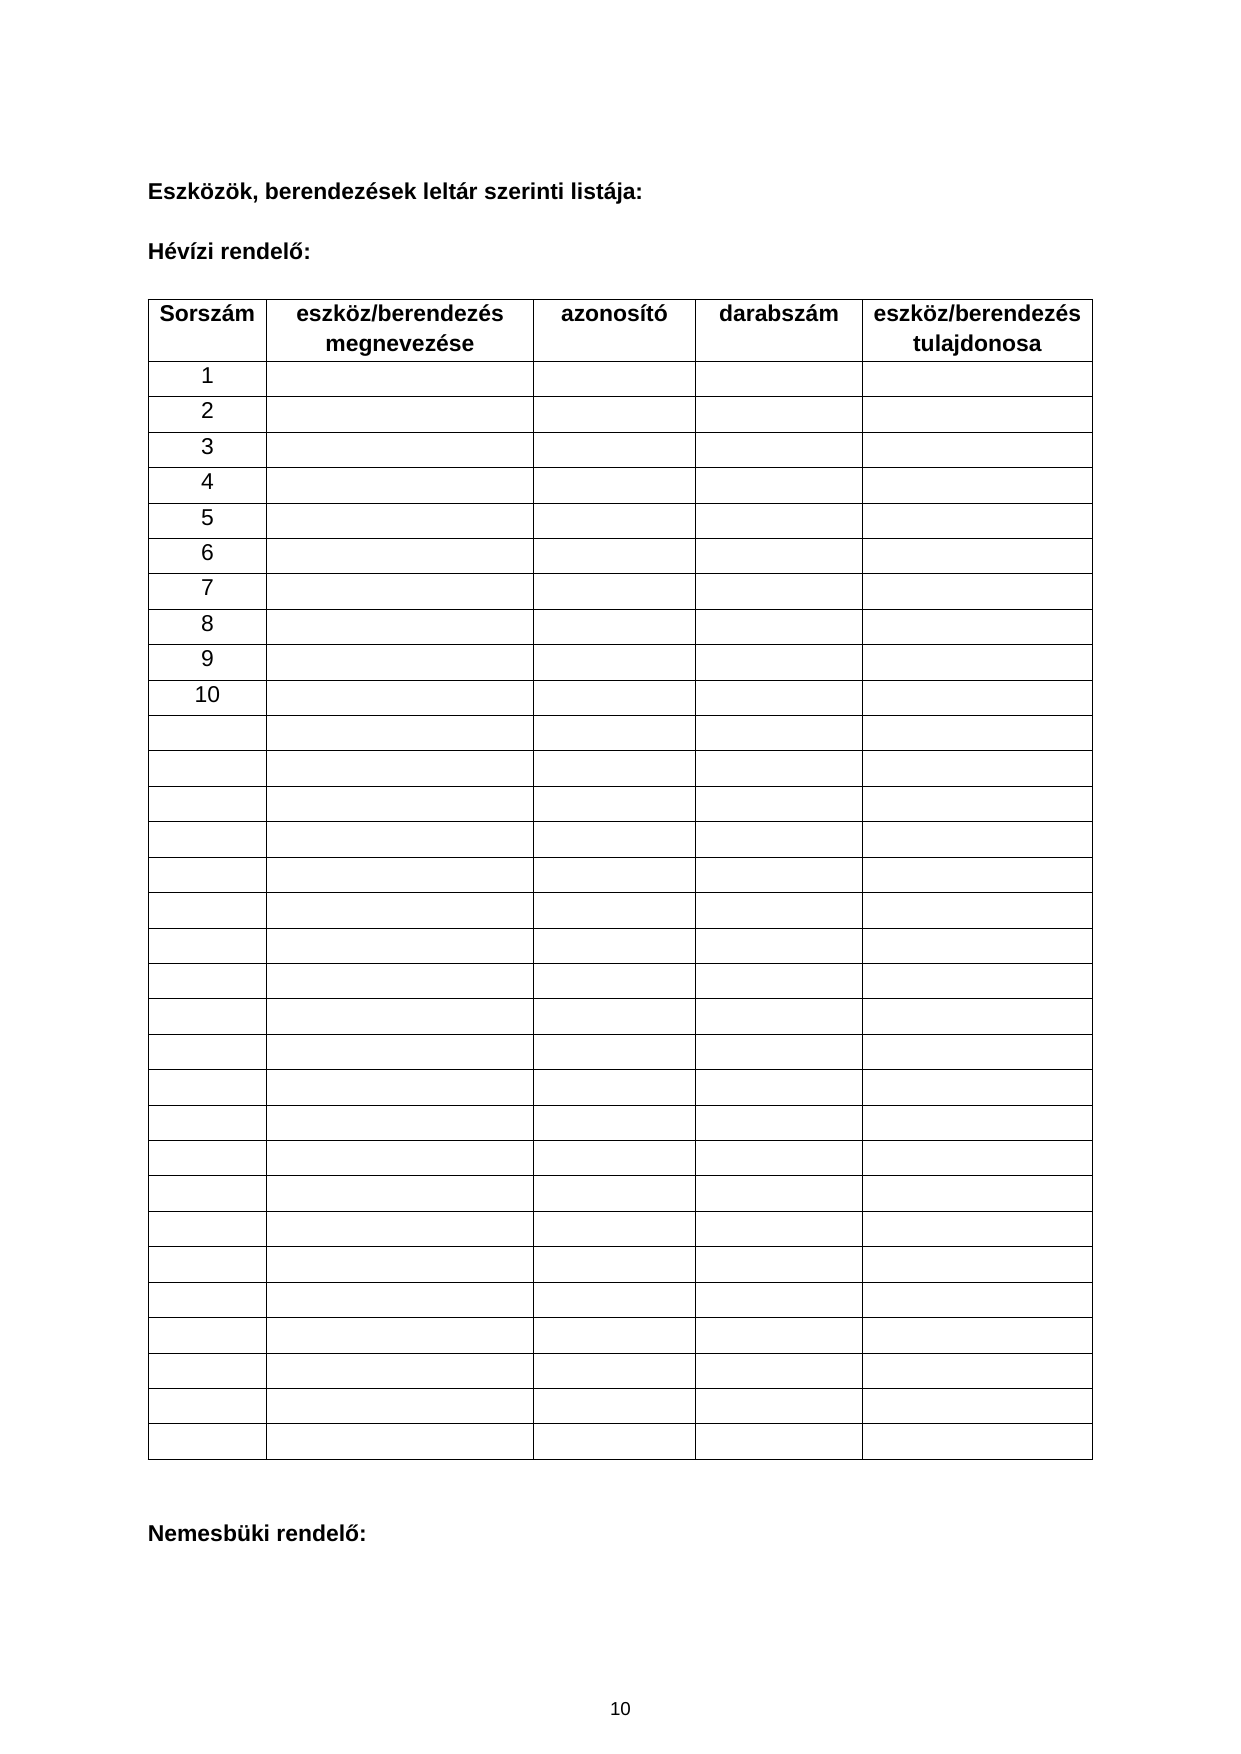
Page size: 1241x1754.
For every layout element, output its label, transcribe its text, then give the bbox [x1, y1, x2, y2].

table_cell [534, 468, 695, 502]
table_cell [863, 858, 1092, 892]
table_cell [267, 858, 533, 892]
table_cell [696, 1318, 862, 1352]
table_cell [149, 1035, 266, 1069]
table_cell [534, 1035, 695, 1069]
table_cell 6 [149, 539, 266, 573]
table_cell [863, 964, 1092, 998]
table_cell 3 [149, 433, 266, 467]
table_cell [534, 999, 695, 1034]
text Hévízi rendelő: [148, 238, 1093, 264]
table_cell [267, 504, 533, 538]
table_header Sorszám [149, 300, 266, 361]
table_cell [696, 433, 862, 467]
table_cell [696, 1141, 862, 1175]
table_cell [267, 999, 533, 1034]
table_cell [534, 397, 695, 432]
table_cell [267, 893, 533, 927]
table_cell [149, 751, 266, 786]
table_cell [863, 504, 1092, 538]
table_cell [534, 681, 695, 715]
table_cell [534, 822, 695, 857]
table_cell [534, 1424, 695, 1459]
table_cell [696, 1389, 862, 1423]
table_cell [696, 1106, 862, 1140]
table_cell [696, 1212, 862, 1246]
table_cell [267, 929, 533, 963]
table_cell [149, 822, 266, 857]
table_cell [863, 1354, 1092, 1388]
table_cell 7 [149, 574, 266, 609]
table_cell [696, 751, 862, 786]
table_cell [149, 1212, 266, 1246]
table_cell 9 [149, 645, 266, 679]
table_cell [696, 716, 862, 750]
table_cell [534, 858, 695, 892]
table_cell [149, 1247, 266, 1282]
table_cell [696, 822, 862, 857]
table_cell [863, 539, 1092, 573]
table_cell 2 [149, 397, 266, 432]
table_cell [149, 1318, 266, 1352]
table_cell [267, 468, 533, 502]
table_cell [863, 1106, 1092, 1140]
table_cell [534, 433, 695, 467]
table_cell [149, 1176, 266, 1211]
table_cell 5 [149, 504, 266, 538]
table_header darabszám [696, 300, 862, 361]
table_cell [534, 716, 695, 750]
table_cell [267, 1212, 533, 1246]
table_cell [863, 645, 1092, 679]
table_cell [149, 1283, 266, 1317]
table_cell [149, 1354, 266, 1388]
table_cell 8 [149, 610, 266, 644]
table_cell [863, 468, 1092, 502]
table_cell [696, 1035, 862, 1069]
table_cell [696, 1247, 862, 1282]
table_cell [149, 716, 266, 750]
table_cell [696, 999, 862, 1034]
table_cell [696, 929, 862, 963]
table_cell [267, 1141, 533, 1175]
table_cell [149, 1389, 266, 1423]
table_cell [534, 964, 695, 998]
table_cell [267, 1354, 533, 1388]
table_cell [696, 681, 862, 715]
table_cell [863, 610, 1092, 644]
table_cell [149, 929, 266, 963]
table_cell [863, 681, 1092, 715]
table_cell [267, 1424, 533, 1459]
table_cell [863, 716, 1092, 750]
table_cell [863, 751, 1092, 786]
table_cell [534, 1354, 695, 1388]
table_cell [534, 1212, 695, 1246]
table_cell [267, 1389, 533, 1423]
table_cell [534, 539, 695, 573]
table_cell [696, 574, 862, 609]
table_cell [696, 397, 862, 432]
table_cell [863, 893, 1092, 927]
table_cell [863, 397, 1092, 432]
table_cell [534, 1389, 695, 1423]
table_cell [696, 645, 862, 679]
table_header azonosító [534, 300, 695, 361]
table_cell [267, 964, 533, 998]
table_cell [534, 574, 695, 609]
table_cell [863, 1283, 1092, 1317]
table_cell [863, 822, 1092, 857]
text Nemesbüki rendelő: [148, 1520, 1093, 1547]
table_cell [267, 822, 533, 857]
table_cell [534, 1176, 695, 1211]
table_cell [863, 574, 1092, 609]
table_cell [267, 610, 533, 644]
table_cell [267, 1247, 533, 1282]
table_cell [534, 504, 695, 538]
table_cell [267, 1176, 533, 1211]
table_cell [863, 1035, 1092, 1069]
table_cell [863, 1247, 1092, 1282]
table_cell [149, 893, 266, 927]
table_cell [149, 1141, 266, 1175]
table_cell [863, 1389, 1092, 1423]
text Eszközök, berendezések leltár szerinti listája: [148, 178, 1093, 204]
table_cell [149, 858, 266, 892]
table_cell [696, 858, 862, 892]
table_cell [863, 1141, 1092, 1175]
table_cell [267, 539, 533, 573]
table_cell [534, 893, 695, 927]
table_cell 4 [149, 468, 266, 502]
table_cell [267, 1318, 533, 1352]
table_cell [149, 1106, 266, 1140]
table_cell [149, 787, 266, 821]
table_cell [267, 397, 533, 432]
table_cell [696, 1283, 862, 1317]
table_cell [267, 751, 533, 786]
table_cell [534, 362, 695, 396]
table_cell [863, 1424, 1092, 1459]
table_cell [267, 1070, 533, 1104]
table_cell [267, 1106, 533, 1140]
table_cell [534, 645, 695, 679]
table_cell [267, 362, 533, 396]
table_cell [267, 645, 533, 679]
table_cell [534, 929, 695, 963]
table_cell [863, 1176, 1092, 1211]
table_cell [696, 1070, 862, 1104]
table_cell [696, 610, 862, 644]
table_cell [863, 1212, 1092, 1246]
table_cell [696, 893, 862, 927]
table_cell [149, 999, 266, 1034]
table_cell [863, 1070, 1092, 1104]
table_cell [534, 1247, 695, 1282]
table_cell [267, 787, 533, 821]
table_cell [863, 1318, 1092, 1352]
table_cell [696, 362, 862, 396]
table_cell [534, 1141, 695, 1175]
table_cell [267, 574, 533, 609]
table_cell [267, 433, 533, 467]
table_cell [534, 1106, 695, 1140]
table_cell [696, 504, 862, 538]
table_header eszköz/berendezés megnevezése [267, 300, 533, 361]
table_cell [267, 716, 533, 750]
table_cell [149, 1070, 266, 1104]
table_cell [863, 362, 1092, 396]
table_header eszköz/berendezés tulajdonosa [863, 300, 1092, 361]
table_cell [696, 964, 862, 998]
table_cell [534, 787, 695, 821]
table_cell [696, 1424, 862, 1459]
table_cell [534, 751, 695, 786]
table_cell [267, 1283, 533, 1317]
table_cell 1 [149, 362, 266, 396]
table_cell [863, 999, 1092, 1034]
table_cell 10 [149, 681, 266, 715]
table_cell [696, 1176, 862, 1211]
table_cell [696, 1354, 862, 1388]
table_cell [863, 433, 1092, 467]
table_cell [534, 1283, 695, 1317]
table_cell [267, 681, 533, 715]
table_cell [149, 1424, 266, 1459]
table_cell [534, 1318, 695, 1352]
table_cell [534, 610, 695, 644]
table_cell [696, 468, 862, 502]
table_cell [863, 929, 1092, 963]
table_cell [534, 1070, 695, 1104]
table_cell [863, 787, 1092, 821]
table_cell [267, 1035, 533, 1069]
table_cell [149, 964, 266, 998]
table_cell [696, 787, 862, 821]
table_cell [696, 539, 862, 573]
